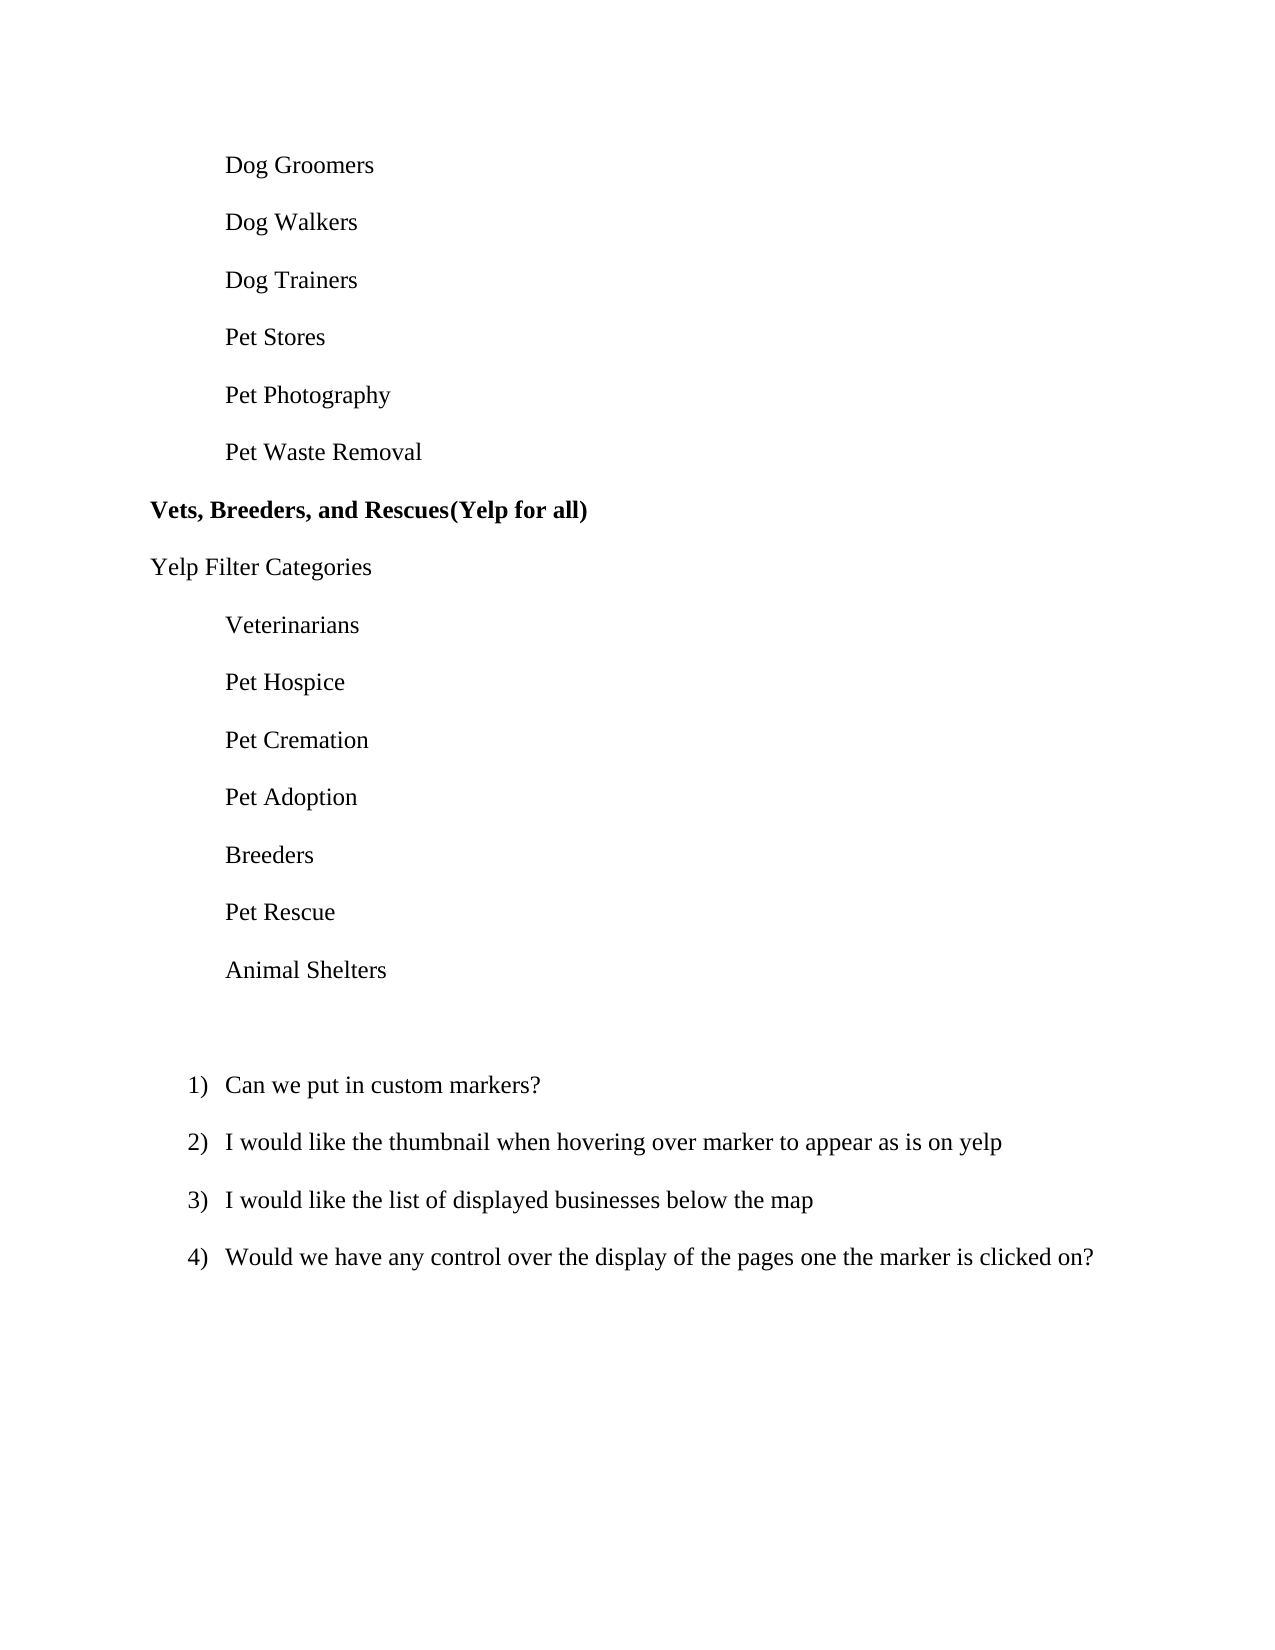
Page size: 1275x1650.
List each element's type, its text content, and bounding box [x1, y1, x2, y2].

list I would like the list of displayed businesses below the map [187, 1185, 1125, 1214]
text Pet Waste Removal [150, 437, 1125, 466]
text Veterinarians [150, 610, 1125, 639]
text Pet Stores [150, 322, 1125, 351]
list Would we have any control over the display of the pages one the marker is clicked on? [187, 1242, 1125, 1271]
text Dog Trainers [150, 265, 1125, 294]
text Pet Cremation [150, 725, 1125, 754]
text Yelp Filter Categories [150, 552, 1125, 581]
text Dog Walkers [150, 207, 1125, 236]
list I would like the thumbnail when hovering over marker to appear as is on yelp [187, 1127, 1125, 1156]
text Animal Shelters [150, 955, 1125, 984]
list Can we put in custom markers? [187, 1070, 1125, 1099]
text Pet Rescue [225, 897, 1125, 926]
text Vets, Breeders, and Rescues (Yelp for all) [150, 495, 1125, 524]
text Breeders [150, 840, 1125, 869]
text Dog Groomers [150, 150, 1125, 179]
text Pet Adoption [150, 782, 1125, 811]
text Pet Photography [150, 380, 1125, 409]
text Pet Hospice [150, 667, 1125, 696]
